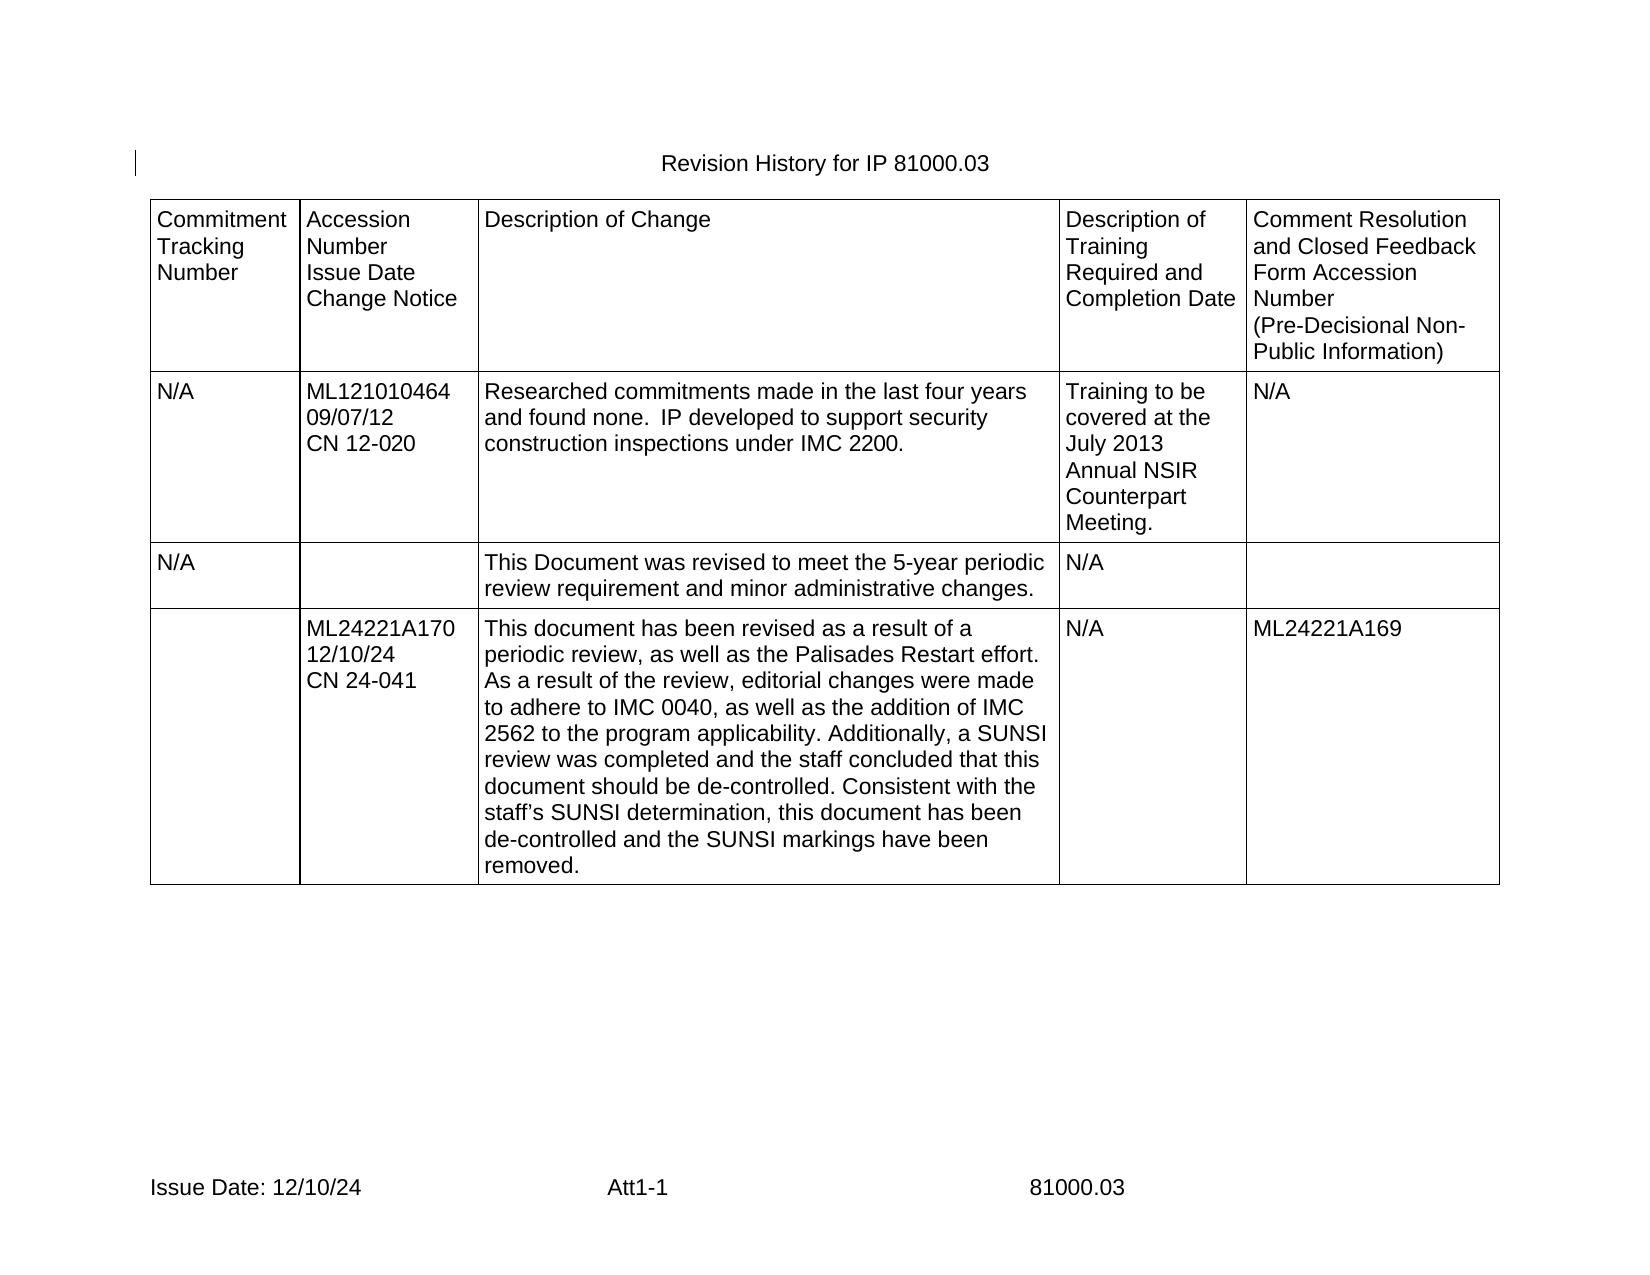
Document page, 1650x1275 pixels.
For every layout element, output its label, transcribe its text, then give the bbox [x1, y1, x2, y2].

table_cell This document has been revised as a result of a periodic review, as well as the Palisades Restart effort. As a result of the review, editorial changes were made to adhere to IMC 0040, as well as the addition of IMC 2562 to the program applicability. Additionally, a SUNSI review was completed and the staff concluded that this document should be de-controlled. Consistent with the staff’s SUNSI determination, this document has been de-controlled and the SUNSI markings have been removed. [479, 609, 1059, 884]
table_header Accession Number Issue Date Change Notice [301, 200, 478, 371]
table_cell N/A [1060, 543, 1246, 608]
table_header Comment Resolution and Closed Feedback Form Accession Number (Pre-Decisional Non-Public Information) [1247, 200, 1499, 371]
table_cell [151, 609, 299, 884]
title Revision History for IP 81000.03 [150, 150, 1500, 176]
table_header Description of Change [479, 200, 1059, 371]
table_header Commitment Tracking Number [151, 200, 299, 371]
table_cell N/A [1247, 372, 1499, 542]
table_cell ML121010464 09/07/12 CN 12-020 [301, 372, 478, 542]
table_cell Researched commitments made in the last four years and found none. IP developed to support security construction inspections under IMC 2200. [479, 372, 1059, 542]
table_cell This Document was revised to meet the 5-year periodic review requirement and minor administrative changes. [479, 543, 1059, 608]
table_cell Training to be covered at the July 2013 Annual NSIR Counterpart Meeting. [1060, 372, 1246, 542]
table_cell [301, 543, 478, 608]
table_cell ML24221A170 12/10/24 CN 24-041 [301, 609, 478, 884]
table_cell N/A [151, 372, 299, 542]
table_cell [1247, 543, 1499, 608]
table_cell N/A [1060, 609, 1246, 884]
table_header Description of Training Required and Completion Date [1060, 200, 1246, 371]
table_cell N/A [151, 543, 299, 608]
table_cell ML24221A169 [1247, 609, 1499, 884]
